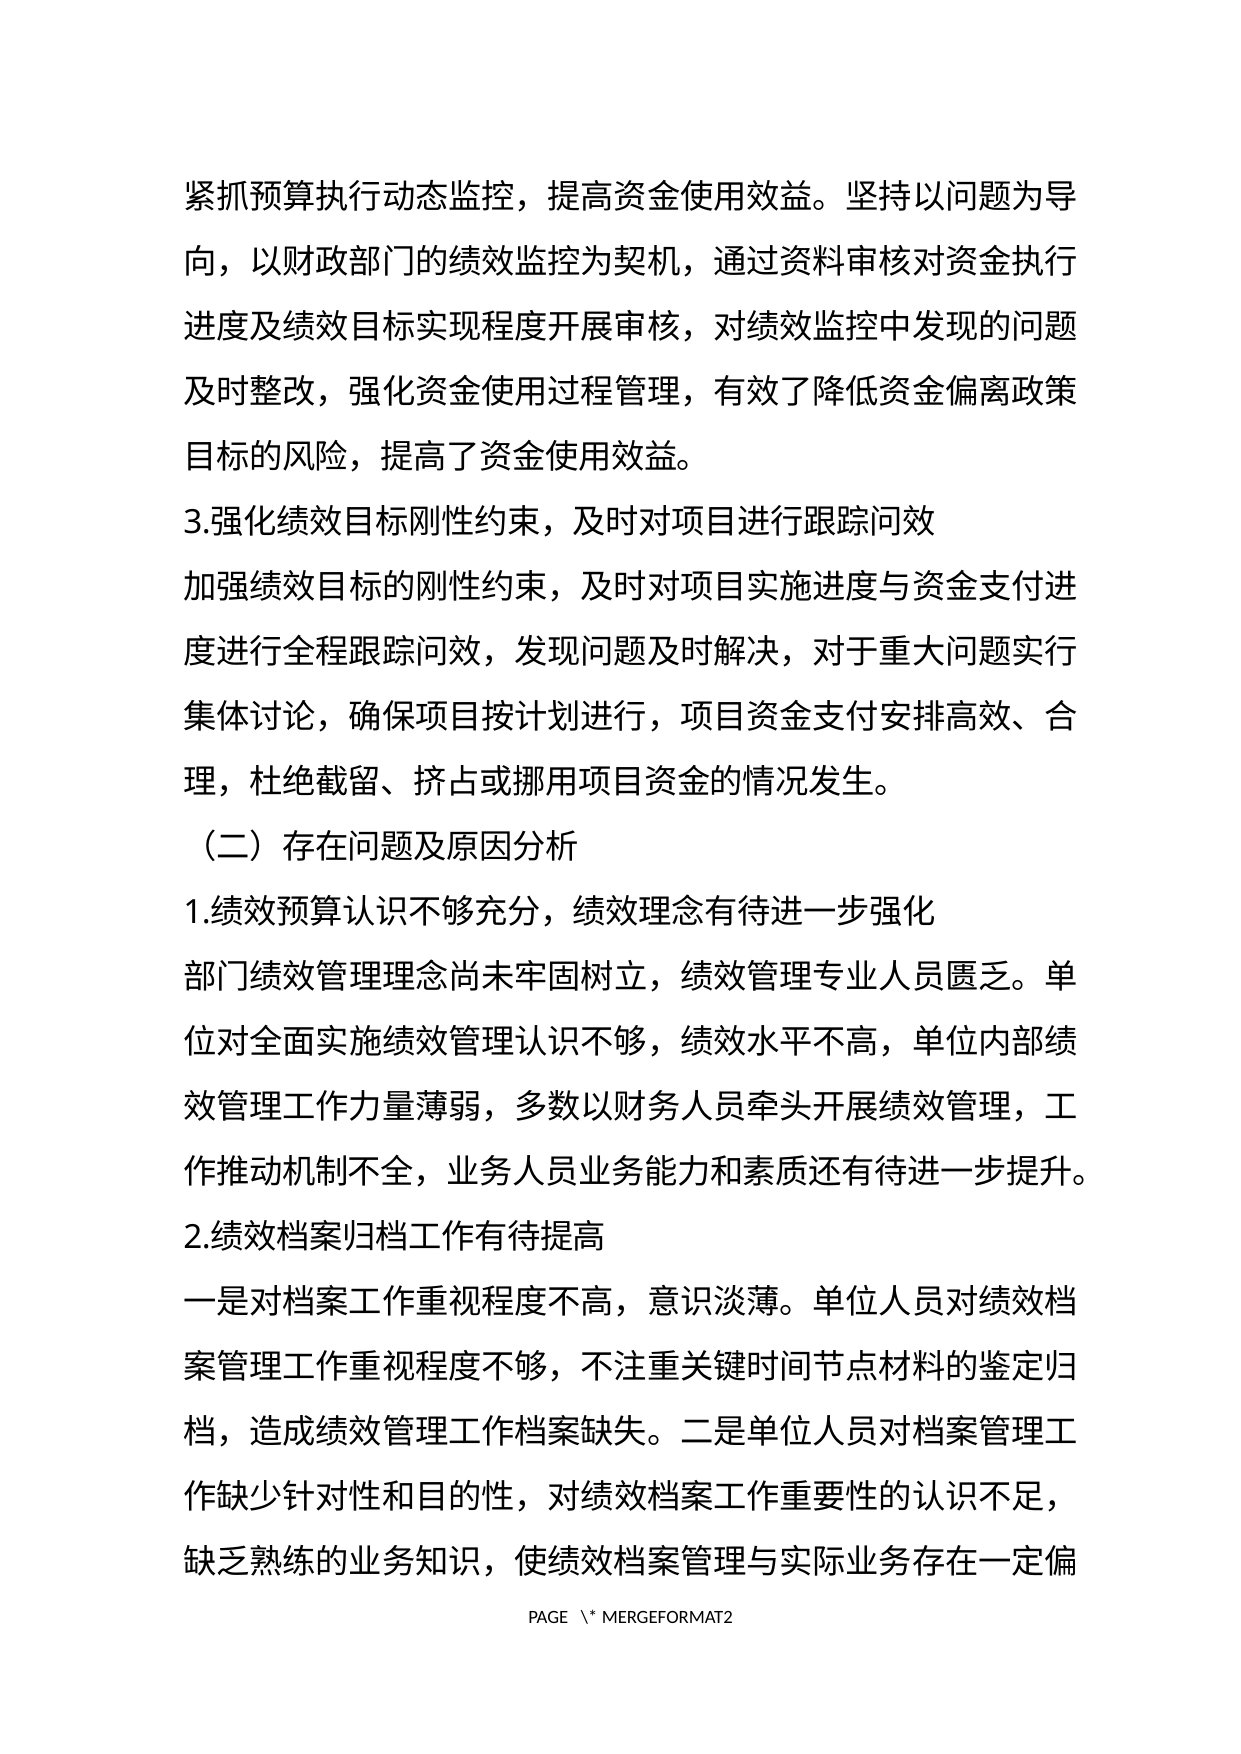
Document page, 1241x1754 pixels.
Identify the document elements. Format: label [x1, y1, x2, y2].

text [183, 162, 1078, 1592]
